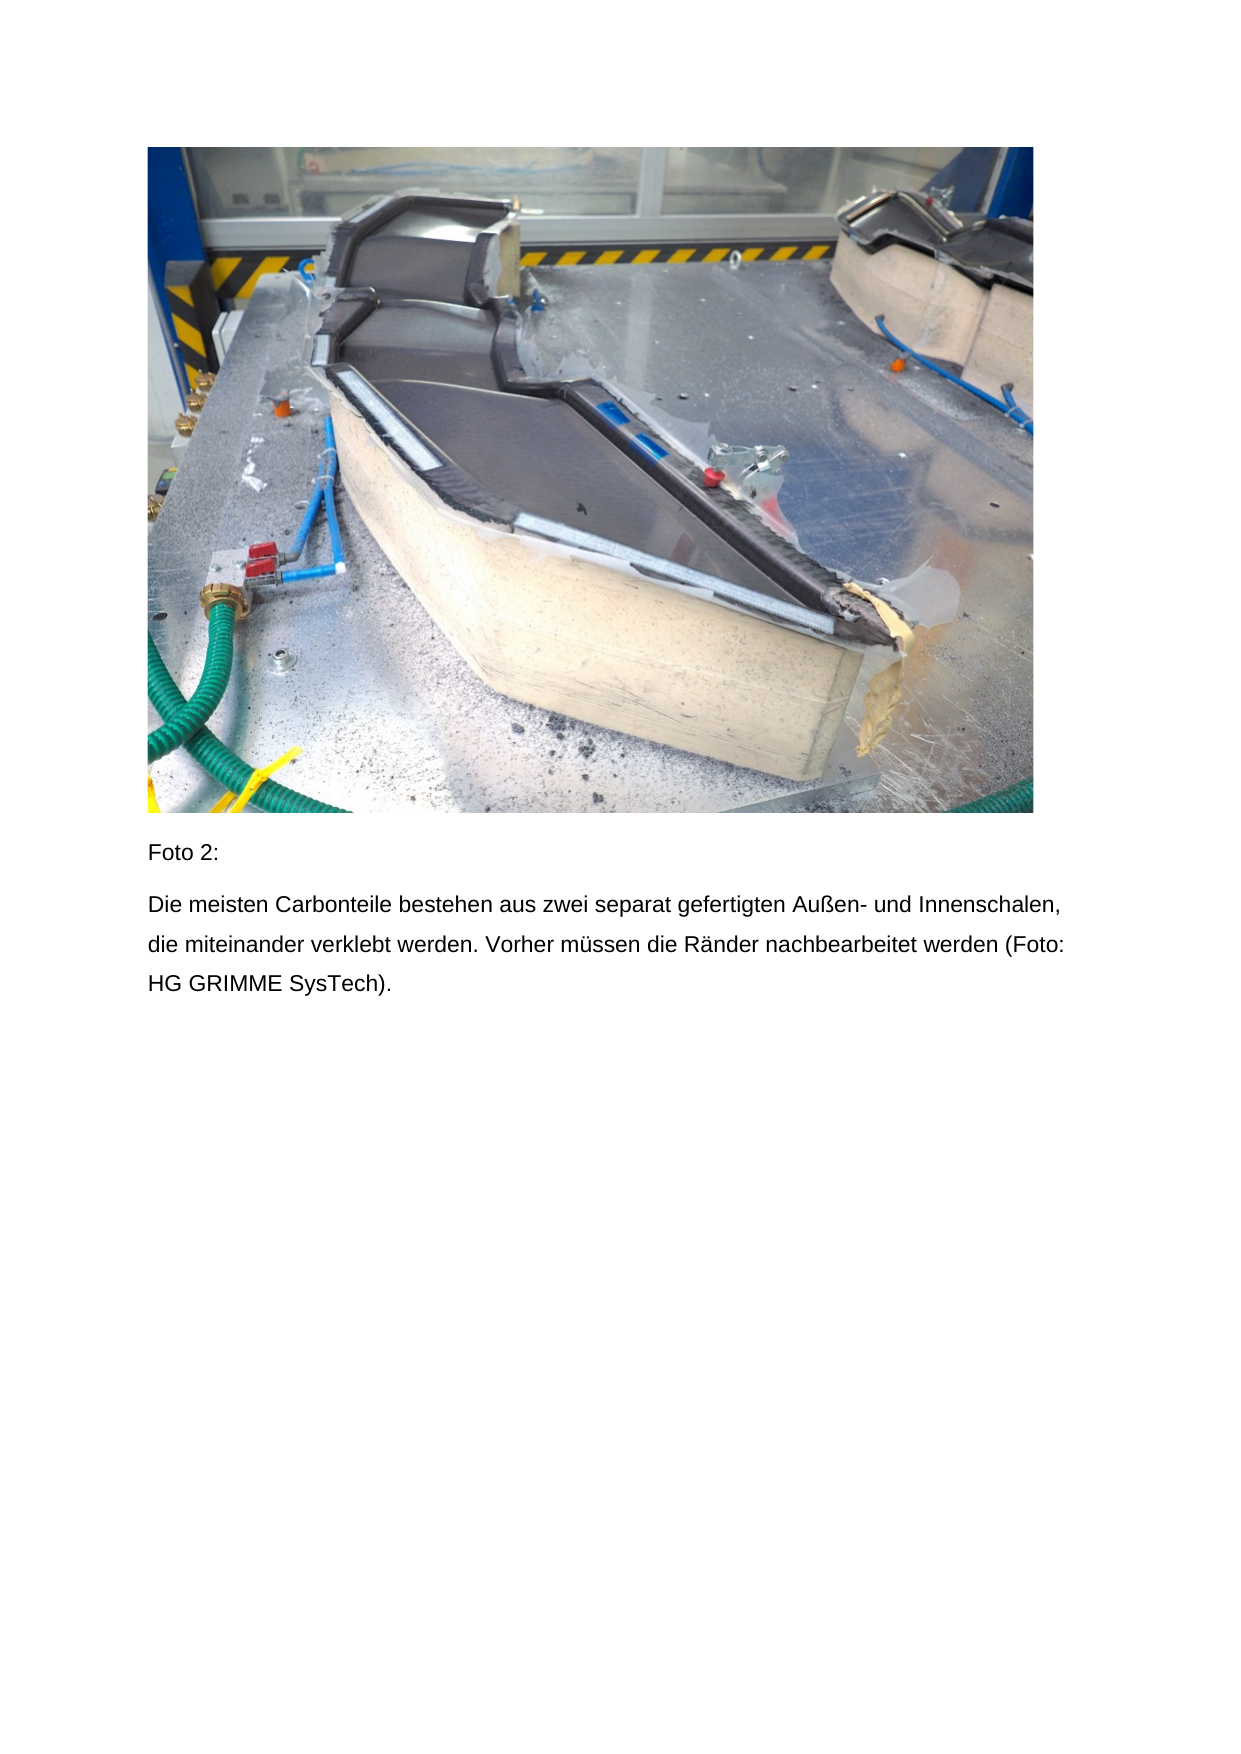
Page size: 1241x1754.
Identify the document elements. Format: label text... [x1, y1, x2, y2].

text Die meisten Carbonteile bestehen aus zwei separat gefertigten Außen- und Innenschalen, die miteinander verklebt werden. Vorher müssen die Ränder nachbearbeitet werden (Foto: HG GRIMME SysTech). [148, 891, 1093, 996]
picture [147, 147, 1034, 813]
text Foto 2: [148, 839, 1093, 865]
